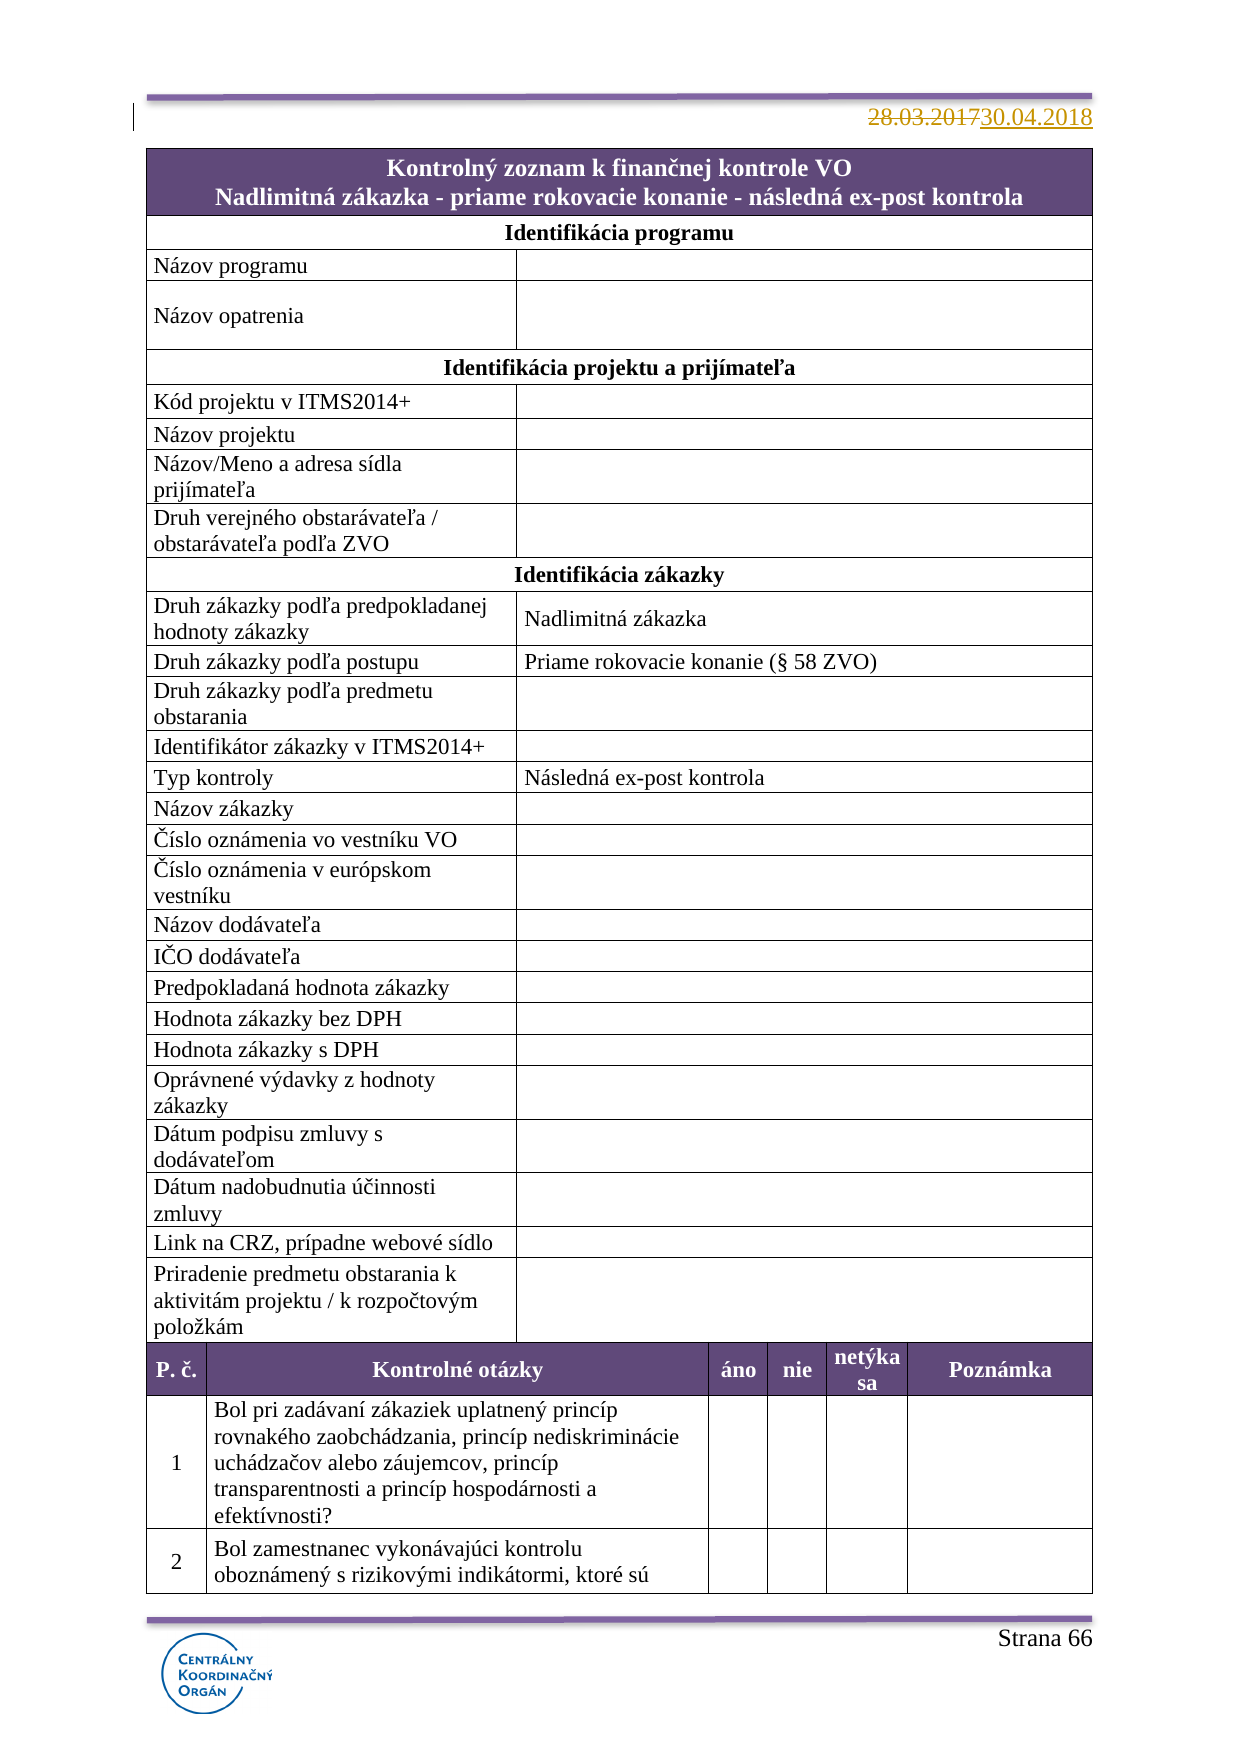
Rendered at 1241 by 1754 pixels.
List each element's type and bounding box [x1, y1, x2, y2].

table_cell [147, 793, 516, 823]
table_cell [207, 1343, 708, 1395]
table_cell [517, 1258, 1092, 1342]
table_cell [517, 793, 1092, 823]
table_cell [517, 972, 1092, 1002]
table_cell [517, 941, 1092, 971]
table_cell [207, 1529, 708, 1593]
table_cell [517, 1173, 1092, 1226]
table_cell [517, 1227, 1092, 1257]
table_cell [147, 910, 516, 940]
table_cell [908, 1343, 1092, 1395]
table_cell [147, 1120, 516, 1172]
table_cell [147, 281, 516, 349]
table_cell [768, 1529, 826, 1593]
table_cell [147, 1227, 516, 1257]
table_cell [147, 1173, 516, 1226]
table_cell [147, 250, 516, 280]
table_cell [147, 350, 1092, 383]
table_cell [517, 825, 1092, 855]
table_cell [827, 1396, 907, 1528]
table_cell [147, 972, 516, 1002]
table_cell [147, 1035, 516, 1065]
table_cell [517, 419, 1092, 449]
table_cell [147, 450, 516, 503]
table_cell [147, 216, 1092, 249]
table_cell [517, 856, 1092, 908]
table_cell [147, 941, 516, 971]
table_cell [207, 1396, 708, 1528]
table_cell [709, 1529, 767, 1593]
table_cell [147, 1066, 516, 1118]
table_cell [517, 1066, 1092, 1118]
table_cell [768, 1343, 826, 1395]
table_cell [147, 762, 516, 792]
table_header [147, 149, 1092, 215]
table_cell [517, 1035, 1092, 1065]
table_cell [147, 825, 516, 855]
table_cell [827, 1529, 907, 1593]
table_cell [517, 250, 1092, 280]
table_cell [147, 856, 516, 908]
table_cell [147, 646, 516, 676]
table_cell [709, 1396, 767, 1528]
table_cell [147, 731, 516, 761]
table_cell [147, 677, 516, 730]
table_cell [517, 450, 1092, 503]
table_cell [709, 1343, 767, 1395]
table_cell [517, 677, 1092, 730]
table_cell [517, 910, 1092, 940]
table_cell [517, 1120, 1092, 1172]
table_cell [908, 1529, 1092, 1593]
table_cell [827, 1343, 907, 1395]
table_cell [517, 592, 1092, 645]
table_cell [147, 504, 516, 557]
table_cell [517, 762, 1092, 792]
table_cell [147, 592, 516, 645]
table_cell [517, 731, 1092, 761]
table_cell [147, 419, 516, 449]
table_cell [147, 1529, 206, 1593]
picture [159, 1631, 272, 1713]
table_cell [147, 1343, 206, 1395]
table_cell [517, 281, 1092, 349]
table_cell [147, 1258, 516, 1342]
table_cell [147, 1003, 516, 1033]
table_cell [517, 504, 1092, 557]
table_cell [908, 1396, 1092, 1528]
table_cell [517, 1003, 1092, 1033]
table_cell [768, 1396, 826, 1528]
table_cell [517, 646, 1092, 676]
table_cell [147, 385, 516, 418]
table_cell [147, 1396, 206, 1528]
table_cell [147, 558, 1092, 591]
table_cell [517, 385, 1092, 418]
